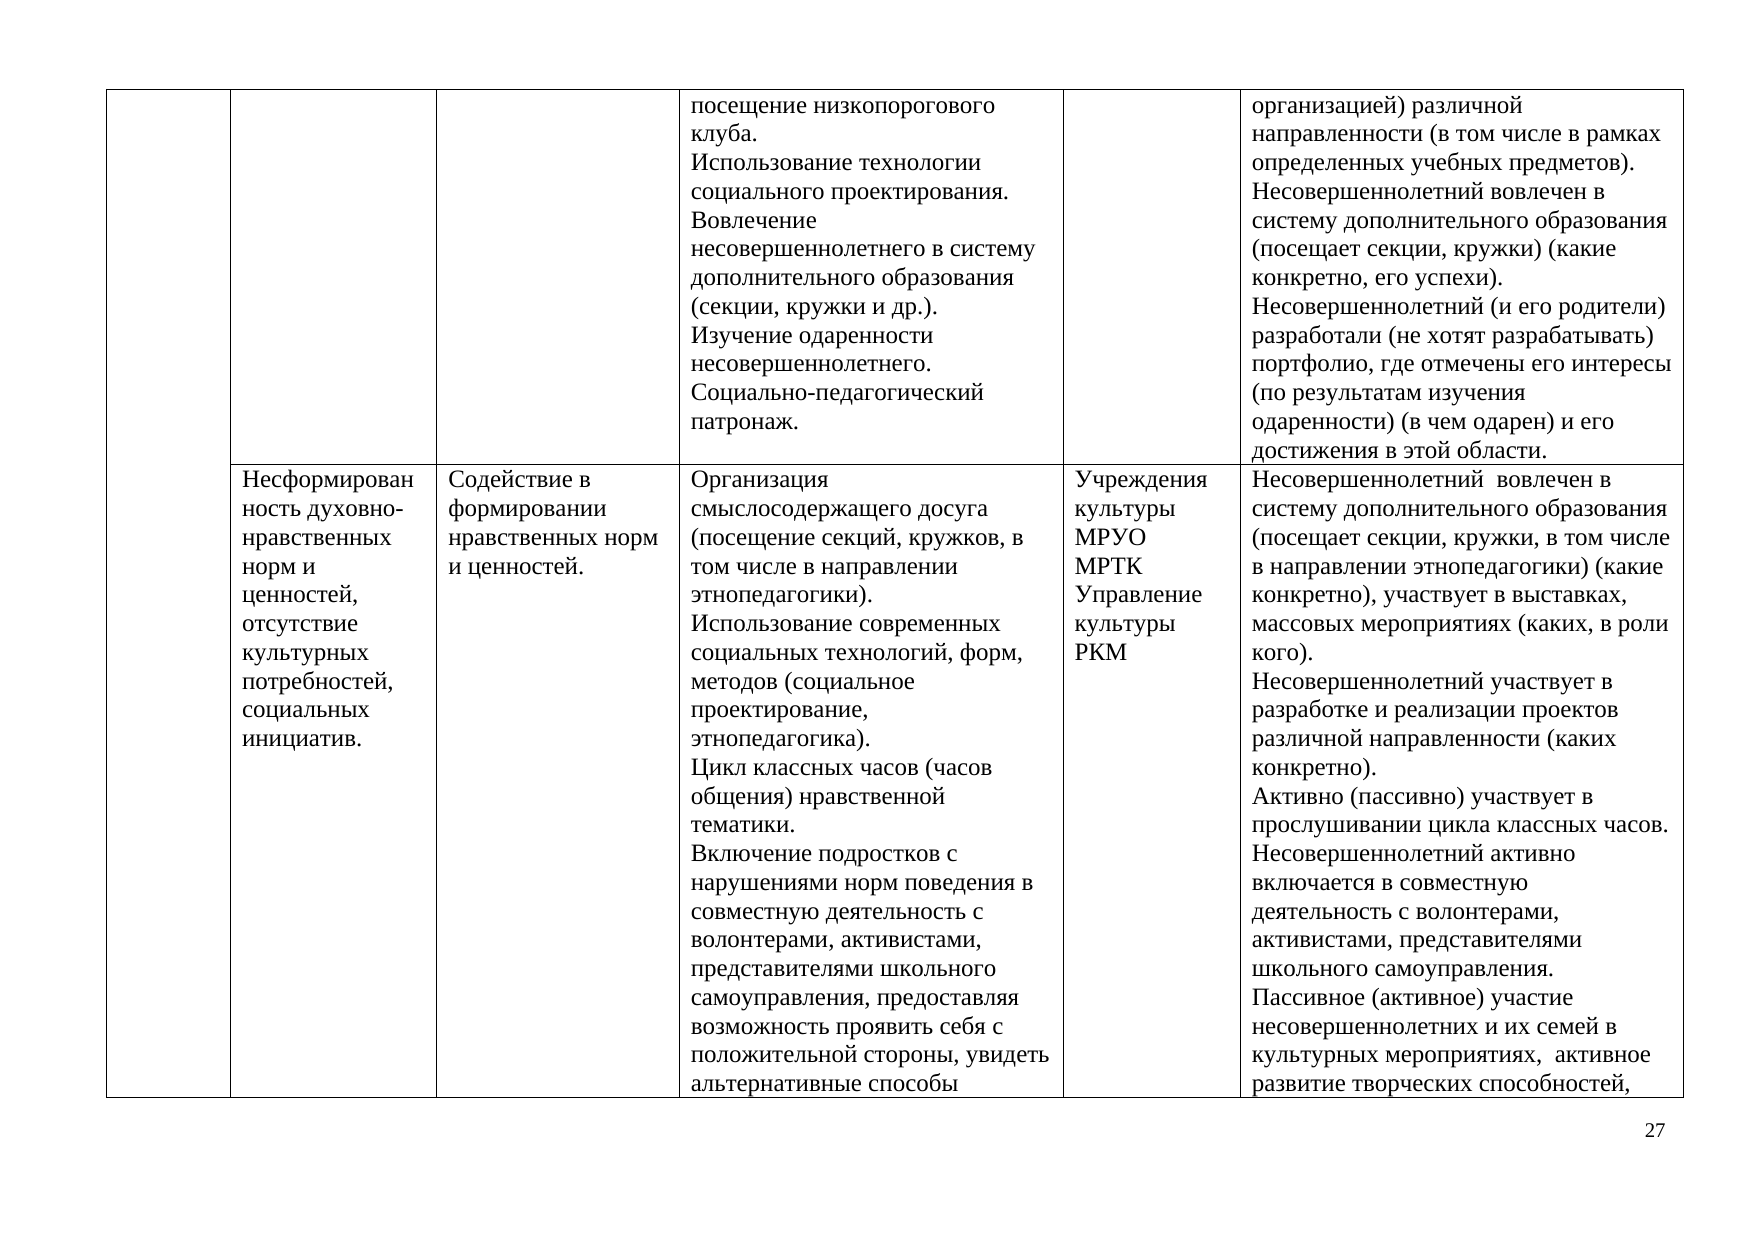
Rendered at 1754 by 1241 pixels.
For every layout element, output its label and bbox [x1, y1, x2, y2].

table_cell [1064, 90, 1240, 463]
table_cell [680, 465, 1063, 1097]
table_cell [231, 465, 436, 1097]
table_cell [437, 90, 679, 463]
table_cell [1241, 90, 1683, 463]
table_cell [680, 90, 1063, 463]
table_cell [1241, 465, 1683, 1097]
table_cell [437, 465, 679, 1097]
table_cell [1064, 465, 1240, 1097]
table_cell [231, 90, 436, 463]
